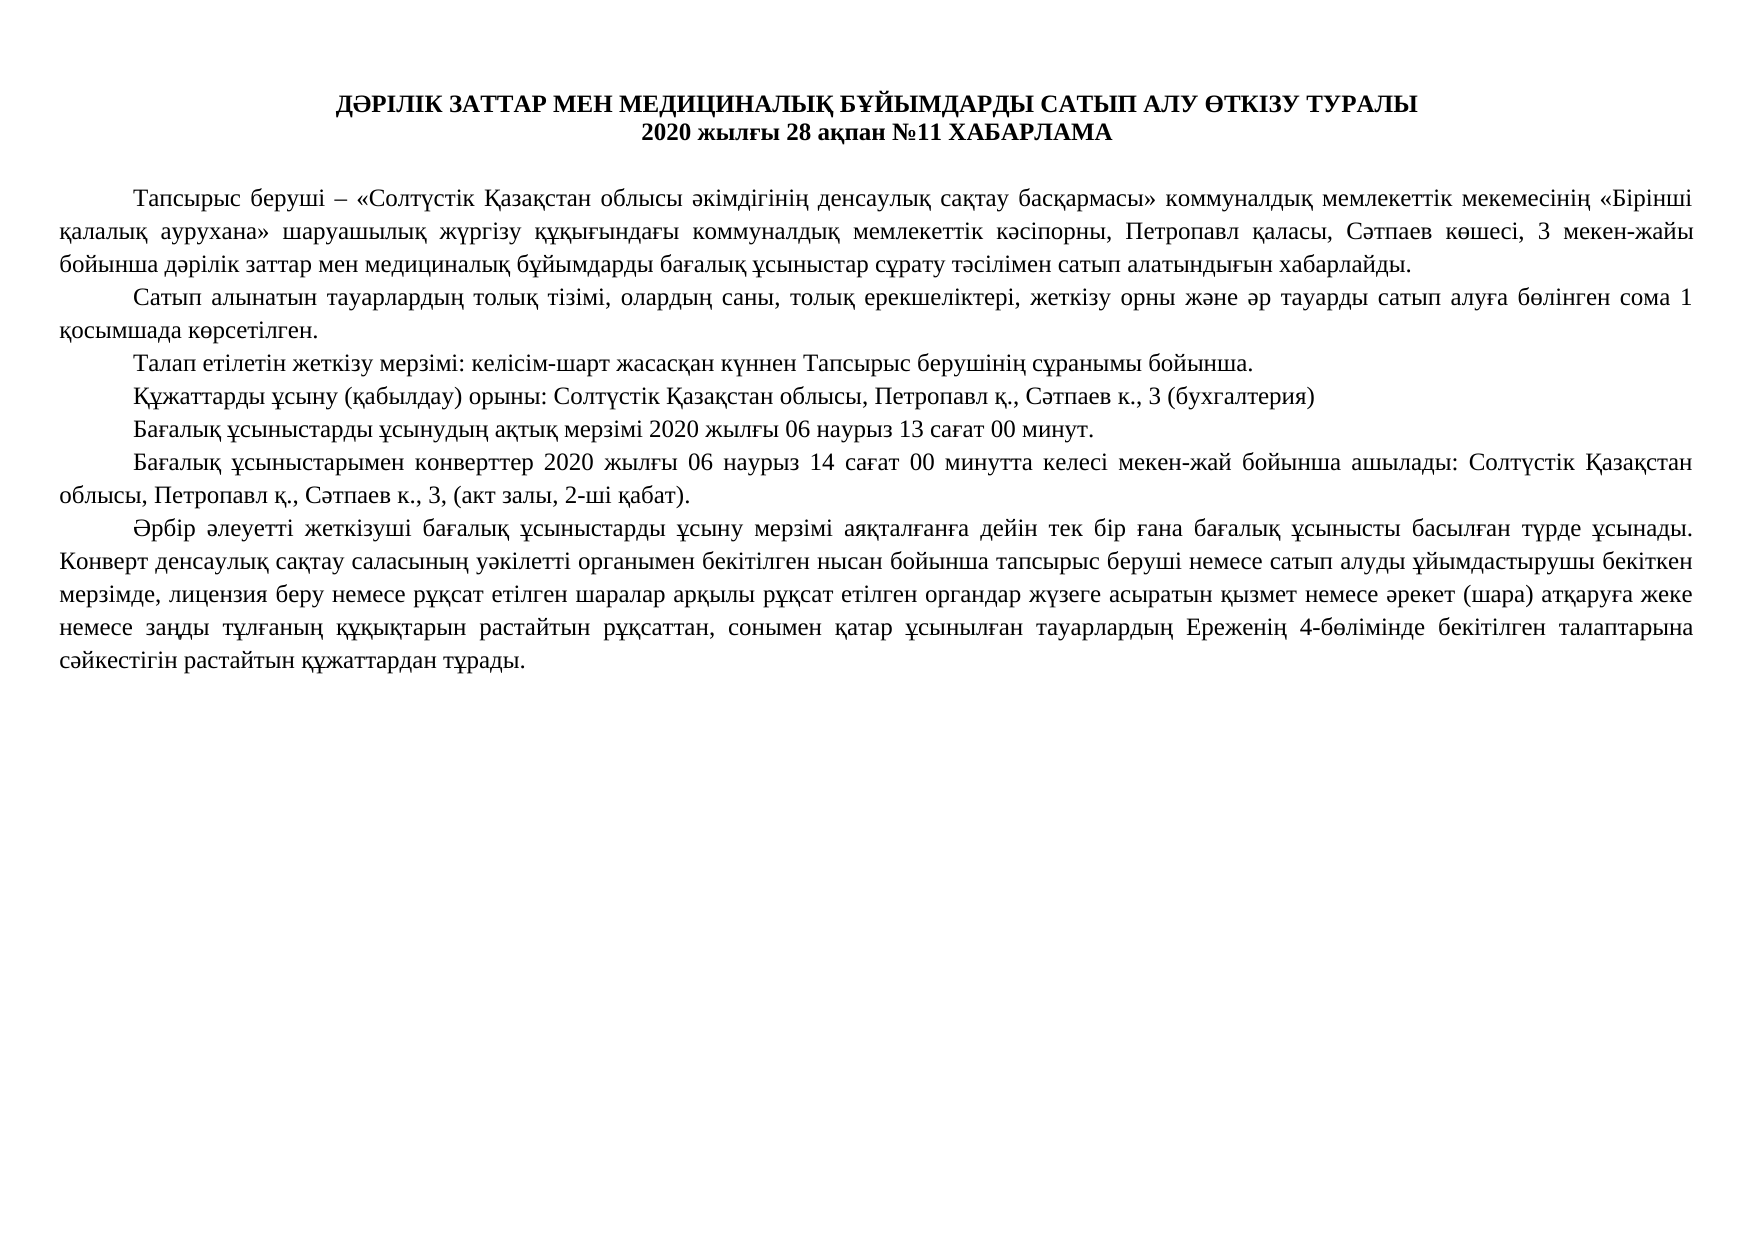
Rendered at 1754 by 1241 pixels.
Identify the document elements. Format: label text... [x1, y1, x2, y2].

text Талап етілетін жеткізу мерзімі: келісім-шарт жасасқан күннен Тапсырыс берушінің сұранымы бойынша. [59, 348, 1695, 377]
text Тапсырыс беруші – «Солтүстік Қазақстан облысы әкімдігінің денсаулық сақтау басқармасы» коммуналдық мемлекеттік мекемесінің «Бірінші қалалық аурухана» шаруашылық жүргізу құқығындағы коммуналдық мемлекеттік кәсіпорны, Петропавл қаласы, Сәтпаев көшесі, 3 мекен-жайы бойынша дәрілік заттар мен медициналық бұйымдарды бағалық ұсыныстар сұрату тәсілімен сатып алатындығын хабарлайды. [59, 183, 1695, 278]
text Бағалық ұсыныстарды ұсынудың ақтық мерзімі 2020 жылғы 06 наурыз 13 сағат 00 минут. [59, 414, 1695, 443]
text Бағалық ұсыныстарымен конверттер 2020 жылғы 06 наурыз 14 сағат 00 минутта келесі мекен-жай бойынша ашылады: Солтүстік Қазақстан облысы, Петропавл қ., Сәтпаев к., 3, (акт залы, 2-ші қабат). [59, 447, 1695, 509]
text Әрбір әлеуетті жеткізуші бағалық ұсыныстарды ұсыну мерзімі аяқталғанға дейін тек бір ғана бағалық ұсынысты басылған түрде ұсынады. Конверт денсаулық сақтау саласының уәкілетті органымен бекітілген нысан бойынша тапсырыс беруші немесе сатып алуды ұйымдастырушы бекіткен мерзімде, лицензия беру немесе рұқсат етілген шаралар арқылы рұқсат етілген органдар жүзеге асыратын қызмет немесе әрекет (шара) атқаруға жеке немесе заңды тұлғаның құқықтарын растайтын рұқсаттан, сонымен қатар ұсынылған тауарлардың Ереженің 4-бөлімінде бекітілген талаптарына сәйкестігін растайтын құжаттардан тұрады. [59, 513, 1695, 674]
text Құжаттарды ұсыну (қабылдау) орыны: Солтүстік Қазақстан облысы, Петропавл қ., Сәтпаев к., 3 (бухгалтерия) [59, 381, 1695, 410]
text ДӘРІЛІК ЗАТТАР МЕН МЕДИЦИНАЛЫҚ БҰЙЫМДАРДЫ САТЫП АЛУ ӨТКІЗУ ТУРАЛЫ [59, 89, 1695, 117]
text 2020 жылғы 28 ақпан №11 ХАБАРЛАМА [59, 117, 1695, 146]
text Сатып алынатын тауарлардың толық тізімі, олардың саны, толық ерекшеліктері, жеткізу орны және әр тауарды сатып алуға бөлінген сома 1 қосымшада көрсетілген. [59, 282, 1695, 344]
